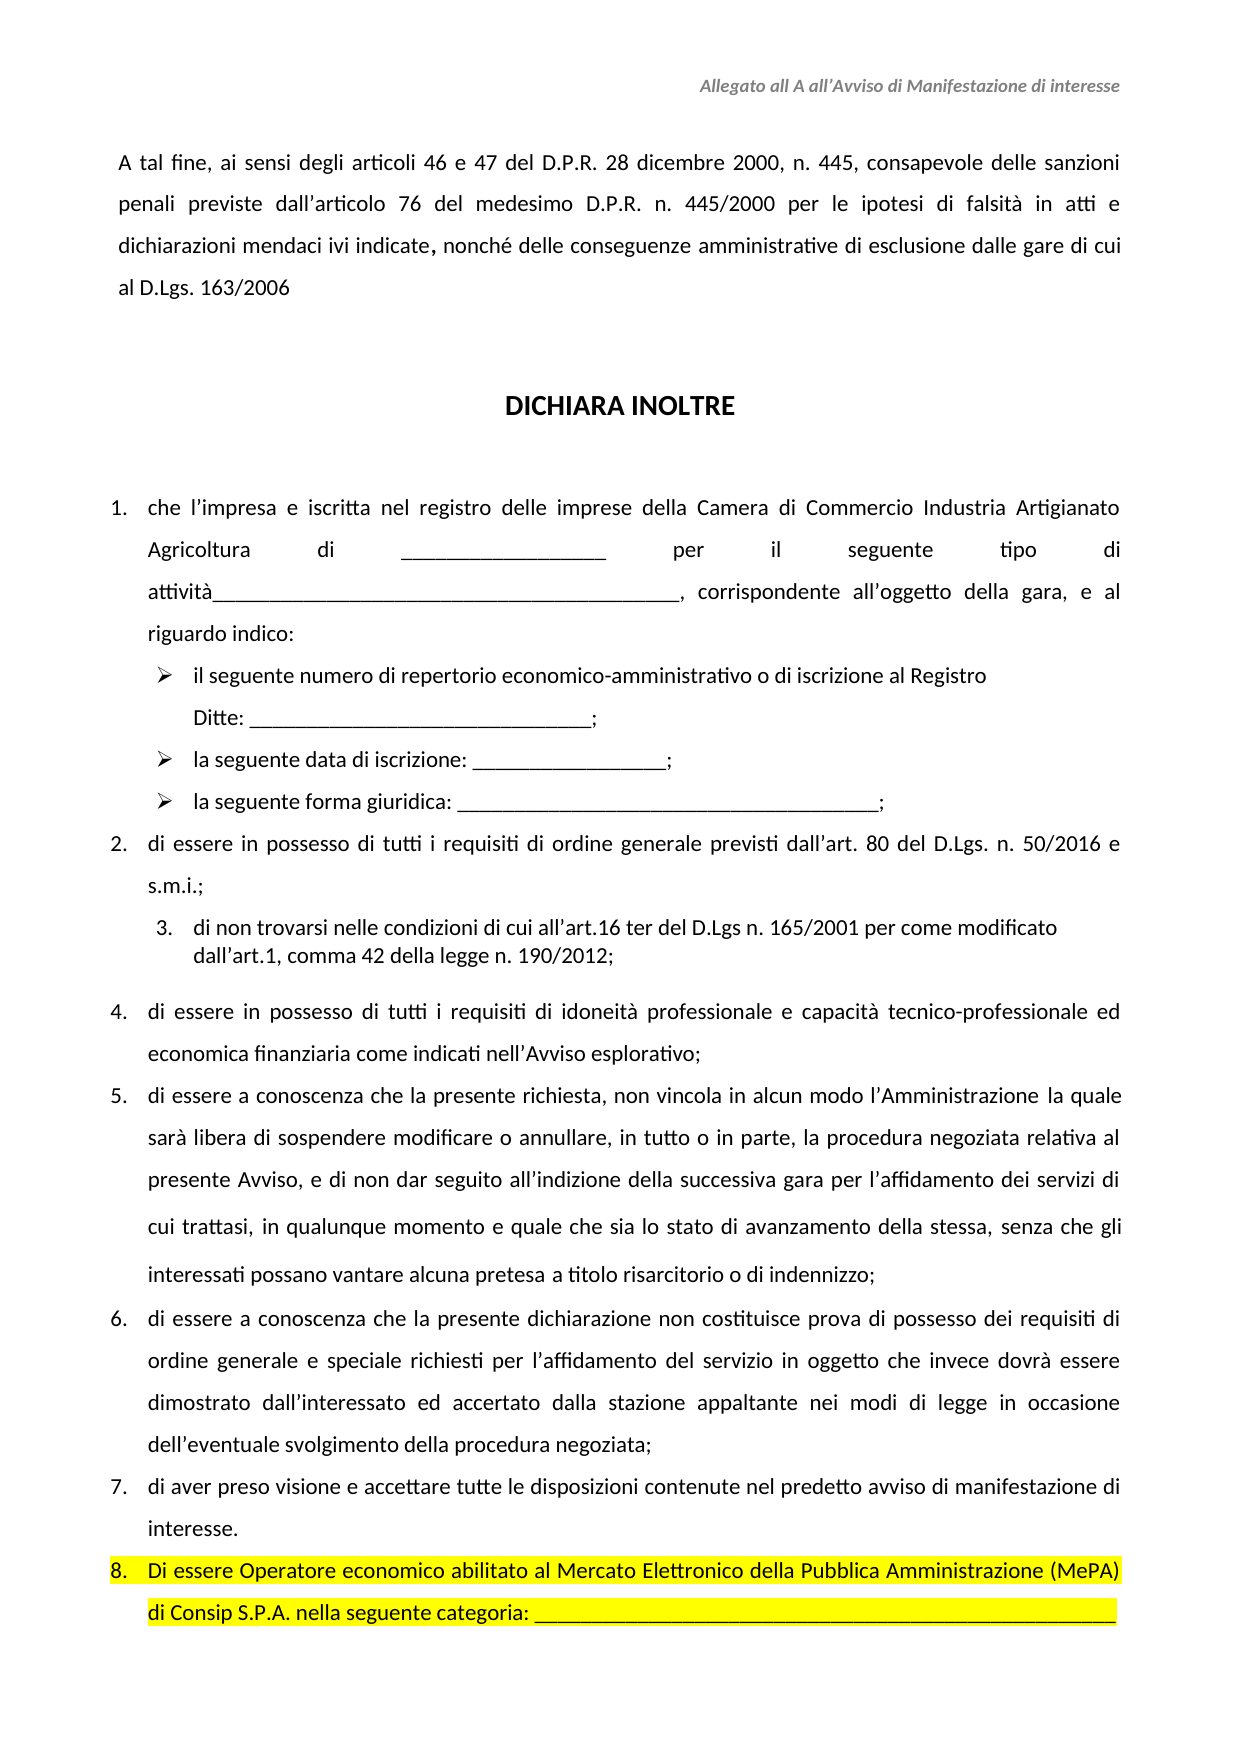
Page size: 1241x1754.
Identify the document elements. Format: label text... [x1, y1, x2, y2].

list che l’impresa e iscritta nel registro delle imprese della Camera di Commercio Industria Artigianato Agricoltura di __________________ per il seguente tipo di attività_________________________________________, corrispondente all’oggetto della gara, e al riguardo indico: [110, 493, 1122, 647]
list la seguente forma giuridica: _____________________________________; [156, 787, 1122, 815]
text A tal fine, ai sensi degli articoli 46 e 47 del D.P.R. 28 dicembre 2000, n. 445, consapevole delle sanzioni penali previste dall’articolo 76 del medesimo D.P.R. n. 445/2000 per le ipotesi di falsità in atti e dichiarazioni mendaci ivi indicate, nonché delle conseguenze amministrative di esclusione dalle gare di cui al D.Lgs. 163/2006 [118, 148, 1122, 302]
list di essere a conoscenza che la presente richiesta, non vincola in alcun modo l’Amministrazione la quale sarà libera di sospendere modificare o annullare, in tutto o in parte, la procedura negoziata relativa al presente Avviso, e di non dar seguito all’indizione della successiva gara per l’affidamento dei servizi di cui trattasi, in qualunque momento e quale che sia lo stato di avanzamento della stessa, senza che gli interessati possano vantare alcuna pretesa a titolo risarcitorio o di indennizzo; [110, 1081, 1122, 1288]
list di essere a conoscenza che la presente dichiarazione non costituisce prova di possesso dei requisiti di ordine generale e speciale richiesti per l’affidamento del servizio in oggetto che invece dovrà essere dimostrato dall’interessato ed accertato dalla stazione appaltante nei modi di legge in occasione dell’eventuale svolgimento della procedura negoziata; [110, 1304, 1122, 1458]
list la seguente data di iscrizione: _________________; [156, 745, 1122, 773]
list Ditte: ______________________________; [193, 703, 1122, 731]
list di aver preso visione e accettare tutte le disposizioni contenute nel predetto avviso di manifestazione di interesse. [110, 1472, 1122, 1542]
list il seguente numero di repertorio economico-amministrativo o di iscrizione al Registro [156, 661, 1122, 689]
list di non trovarsi nelle condizioni di cui all’art.16 ter del D.Lgs n. 165/2001 per come modificato dall’art.1, comma 42 della legge n. 190/2012; [156, 913, 1122, 969]
list di essere in possesso di tutti i requisiti di ordine generale previsti dall’art. 80 del D.Lgs. n. 50/2016 e s.m.i.; [110, 829, 1122, 899]
list Di essere Operatore economico abilitato al Mercato Elettronico della Pubblica Amministrazione (MePA) di Consip S.P.A. nella seguente categoria: ___________________________________________________ [110, 1584, 1122, 1626]
list di essere in possesso di tutti i requisiti di idoneità professionale e capacità tecnico-professionale ed economica finanziaria come indicati nell’Avviso esplorativo; [110, 997, 1122, 1067]
text DICHIARA INOLTRE [118, 387, 1122, 422]
